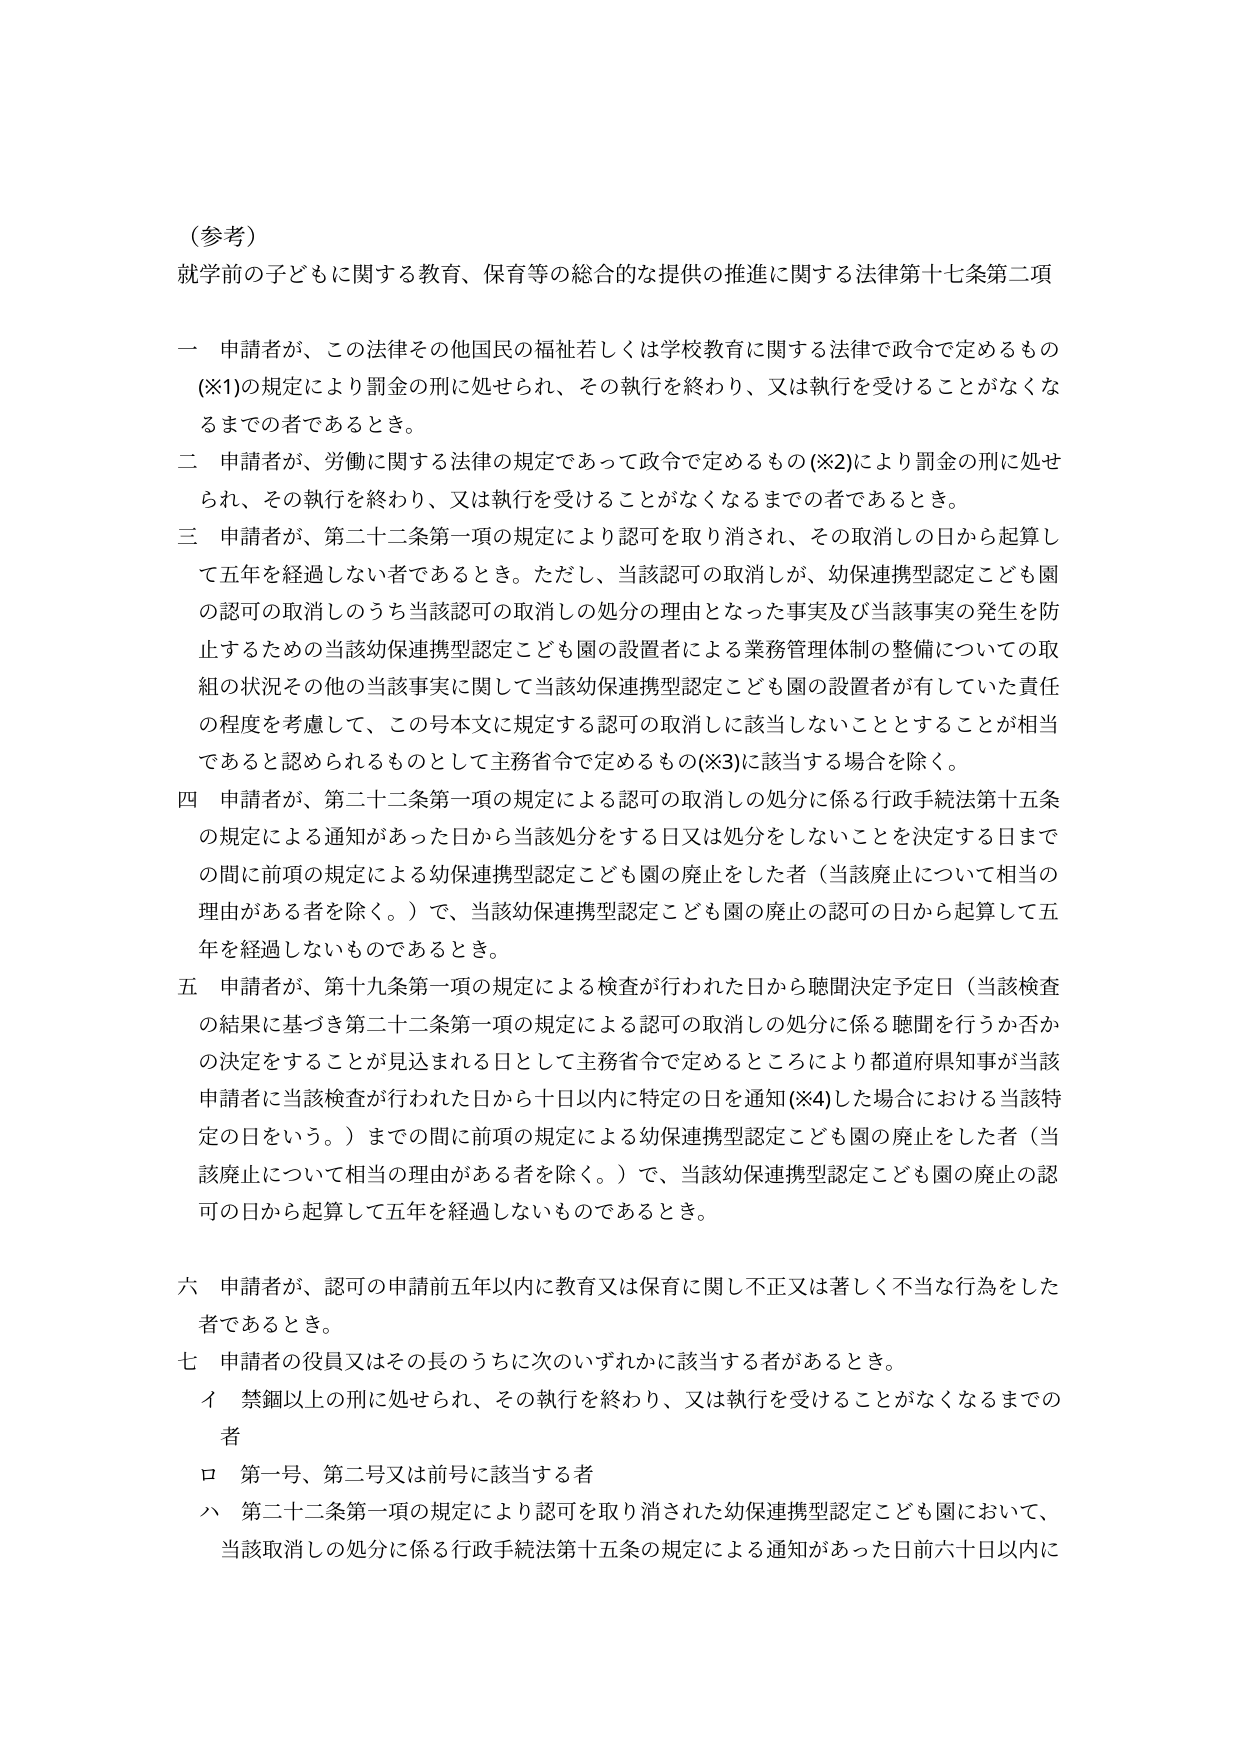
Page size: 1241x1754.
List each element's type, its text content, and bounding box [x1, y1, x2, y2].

text 五 申請者が、第十九条第一項の規定による検査が行われた日から聴聞決定予定日（当該検査の結果に基づき第二十二条第一項の規定による認可の取消しの処分に係る聴聞を行うか否かの決定をすることが見込まれる日として主務省令で定めるところにより都道府県知事が当該申請者に当該検査が行われた日から十日以内に特定の日を通知(※4)した場合における当該特定の日をいう。）までの間に前項の規定による幼保連携型認定こども園の廃止をした者（当該廃止について相当の理由がある者を除く。）で、当該幼保連携型認定こども園の廃止の認可の日から起算して五年を経過しないものであるとき。 [177, 967, 1063, 1229]
text イ 禁錮以上の刑に処せられ、その執行を終わり、又は執行を受けることがなくなるまでの者 [199, 1379, 1063, 1454]
text 六 申請者が、認可の申請前五年以内に教育又は保育に関し不正又は著しく不当な行為をした者であるとき。 [177, 1267, 1063, 1342]
text 一 申請者が、この法律その他国民の福祉若しくは学校教育に関する法律で政令で定めるもの(※1)の規定により罰金の刑に処せられ、その執行を終わり、又は執行を受けることがなくなるまでの者であるとき。 [177, 329, 1063, 442]
text 四 申請者が、第二十二条第一項の規定による認可の取消しの処分に係る行政手続法第十五条の規定による通知があった日から当該処分をする日又は処分をしないことを決定する日までの間に前項の規定による幼保連携型認定こども園の廃止をした者（当該廃止について相当の理由がある者を除く。）で、当該幼保連携型認定こども園の廃止の認可の日から起算して五年を経過しないものであるとき。 [177, 779, 1063, 967]
text 二 申請者が、労働に関する法律の規定であって政令で定めるもの(※2)により罰金の刑に処せられ、その執行を終わり、又は執行を受けることがなくなるまでの者であるとき。 [177, 442, 1063, 517]
text 就学前の子どもに関する教育、保育等の総合的な提供の推進に関する法律第十七条第二項 [177, 254, 1063, 292]
text ロ 第一号、第二号又は前号に該当する者 [177, 1454, 1063, 1492]
text （参考） [177, 217, 1063, 254]
text 七 申請者の役員又はその長のうちに次のいずれかに該当する者があるとき。 [177, 1342, 1063, 1379]
text 三 申請者が、第二十二条第一項の規定により認可を取り消され、その取消しの日から起算して五年を経過しない者であるとき。ただし、当該認可の取消しが、幼保連携型認定こども園の認可の取消しのうち当該認可の取消しの処分の理由となった事実及び当該事実の発生を防止するための当該幼保連携型認定こども園の設置者による業務管理体制の整備についての取組の状況その他の当該事実に関して当該幼保連携型認定こども園の設置者が有していた責任の程度を考慮して、この号本文に規定する認可の取消しに該当しないこととすることが相当であると認められるものとして主務省令で定めるもの(※3)に該当する場合を除く。 [177, 517, 1063, 779]
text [199, 1492, 1063, 1567]
